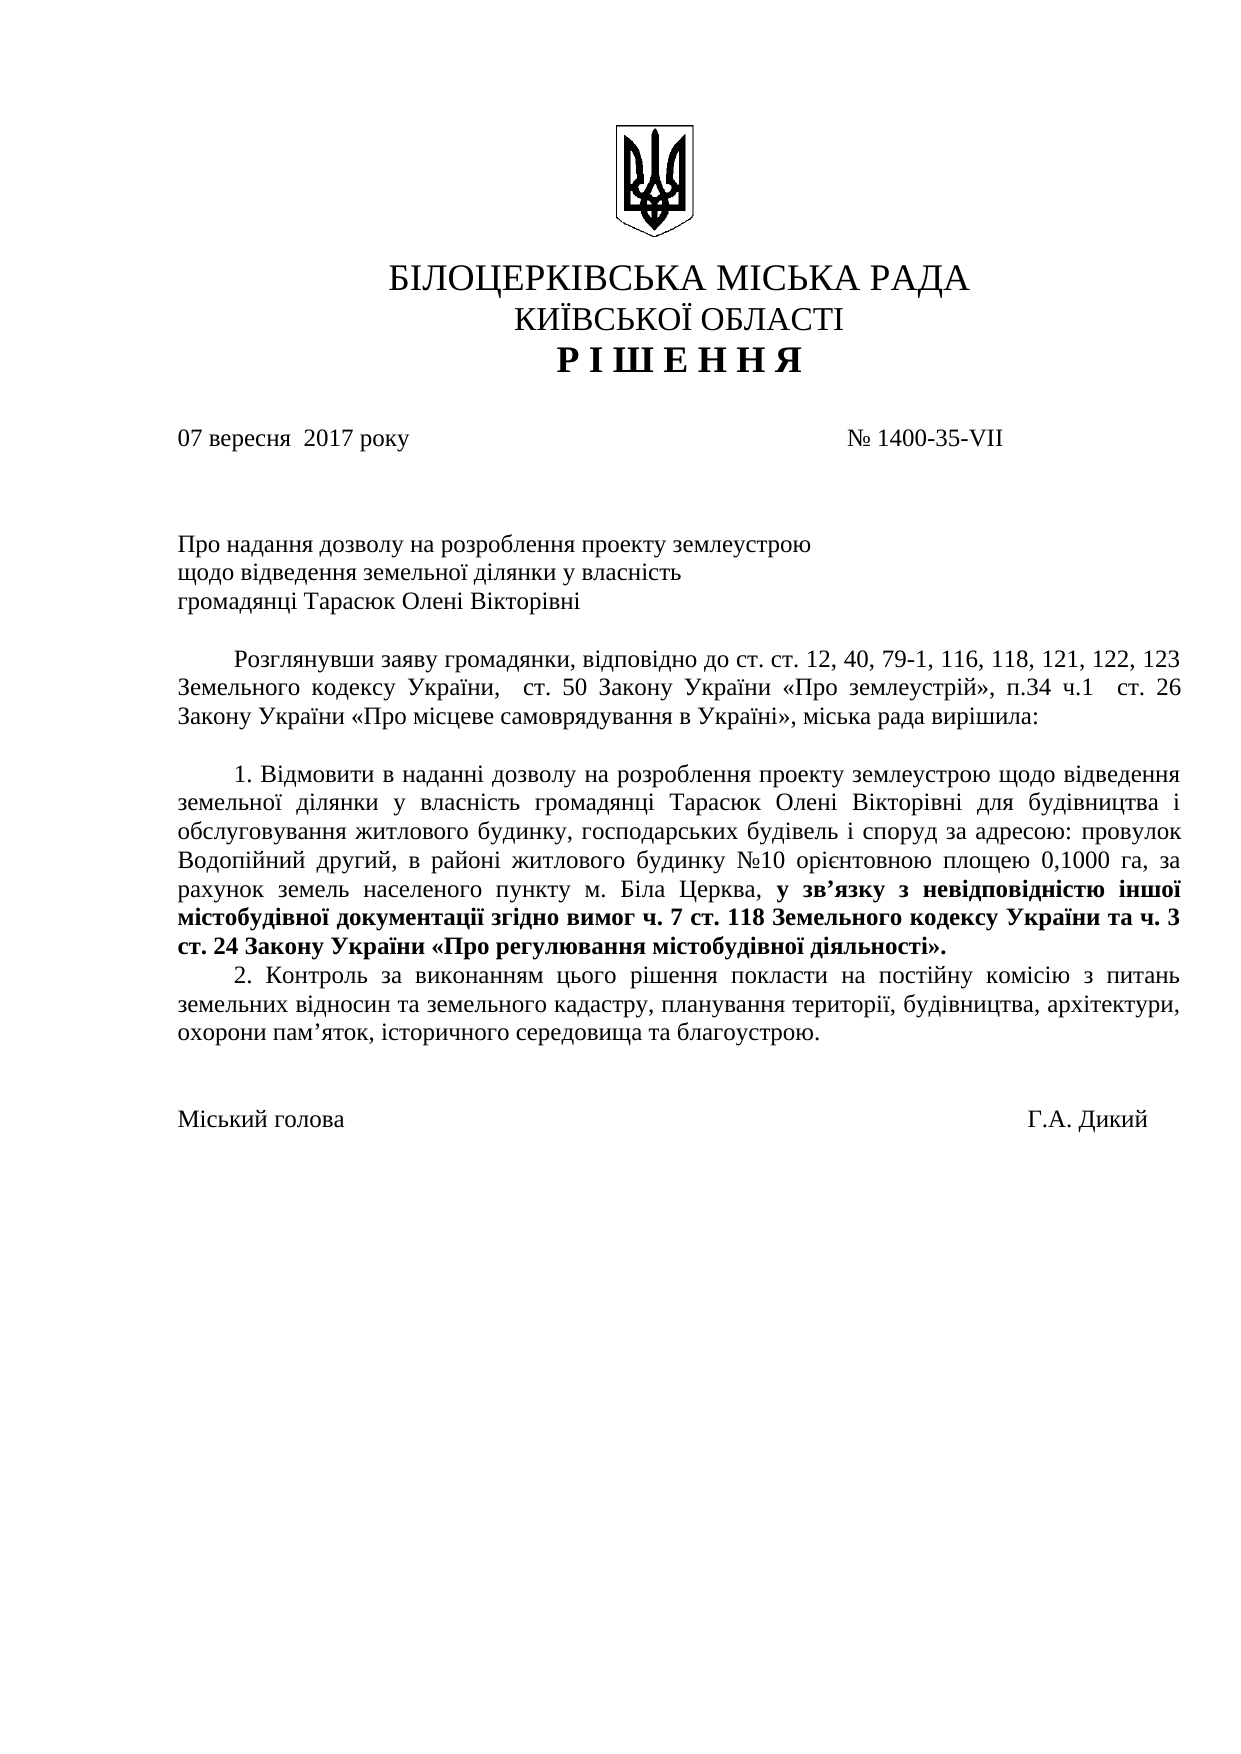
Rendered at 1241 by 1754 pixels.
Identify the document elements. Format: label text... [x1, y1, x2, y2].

text Міський голова Г.А. Дикий [177, 1104, 1181, 1132]
text 1. Відмовити в наданні дозволу на розроблення проекту землеустрою щодо відведення земельної ділянки у власність громадянці Тарасюк Олені Вікторівні для будівництва і обслуговування житлового будинку, господарських будівель і споруд за адресою: провулок Водопійний другий, в районі житлового будинку №10 орієнтовною площею 0,1000 га, за рахунок земель населеного пункту м. Біла Церква, у зв’язку з невідповідністю іншої містобудівної документації згідно вимог ч. 7 ст. 118 Земельного кодексу України та ч. 3 ст. 24 Закону України «Про регулювання містобудівної діяльності». [177, 759, 1181, 960]
text громадянці Тарасюк Олені Вікторівні [177, 586, 1181, 615]
text КИЇВСЬКОЇ ОБЛАСТІ [177, 299, 1181, 337]
text БІЛОЦЕРКІВСЬКА МІСЬКА РАДА [177, 256, 1181, 299]
text Розглянувши заяву громадянки, відповідно до ст. ст. 12, 40, 79-1, 116, 118, 121, 122, 123 Земельного кодексу України, ст. 50 Закону України «Про землеустрій», п.34 ч.1 ст. 26 Закону України «Про місцеве самоврядування в Україні», міська рада вирішила: [177, 644, 1181, 730]
text Про надання дозволу на розроблення проекту землеустрою [177, 529, 1181, 557]
text 07 вересня 2017 року № 1400-35-VII [177, 423, 1181, 452]
text 2. Контроль за виконанням цього рішення покласти на постійну комісію з питань земельних відносин та земельного кадастру, планування території, будівництва, архітектури, охорони пам’яток, історичного середовища та благоустрою. [177, 960, 1181, 1046]
text Р І Ш Е Н Н Я [177, 337, 1181, 380]
text щодо відведення земельної ділянки у власність [177, 557, 1181, 586]
picture [610, 118, 704, 245]
